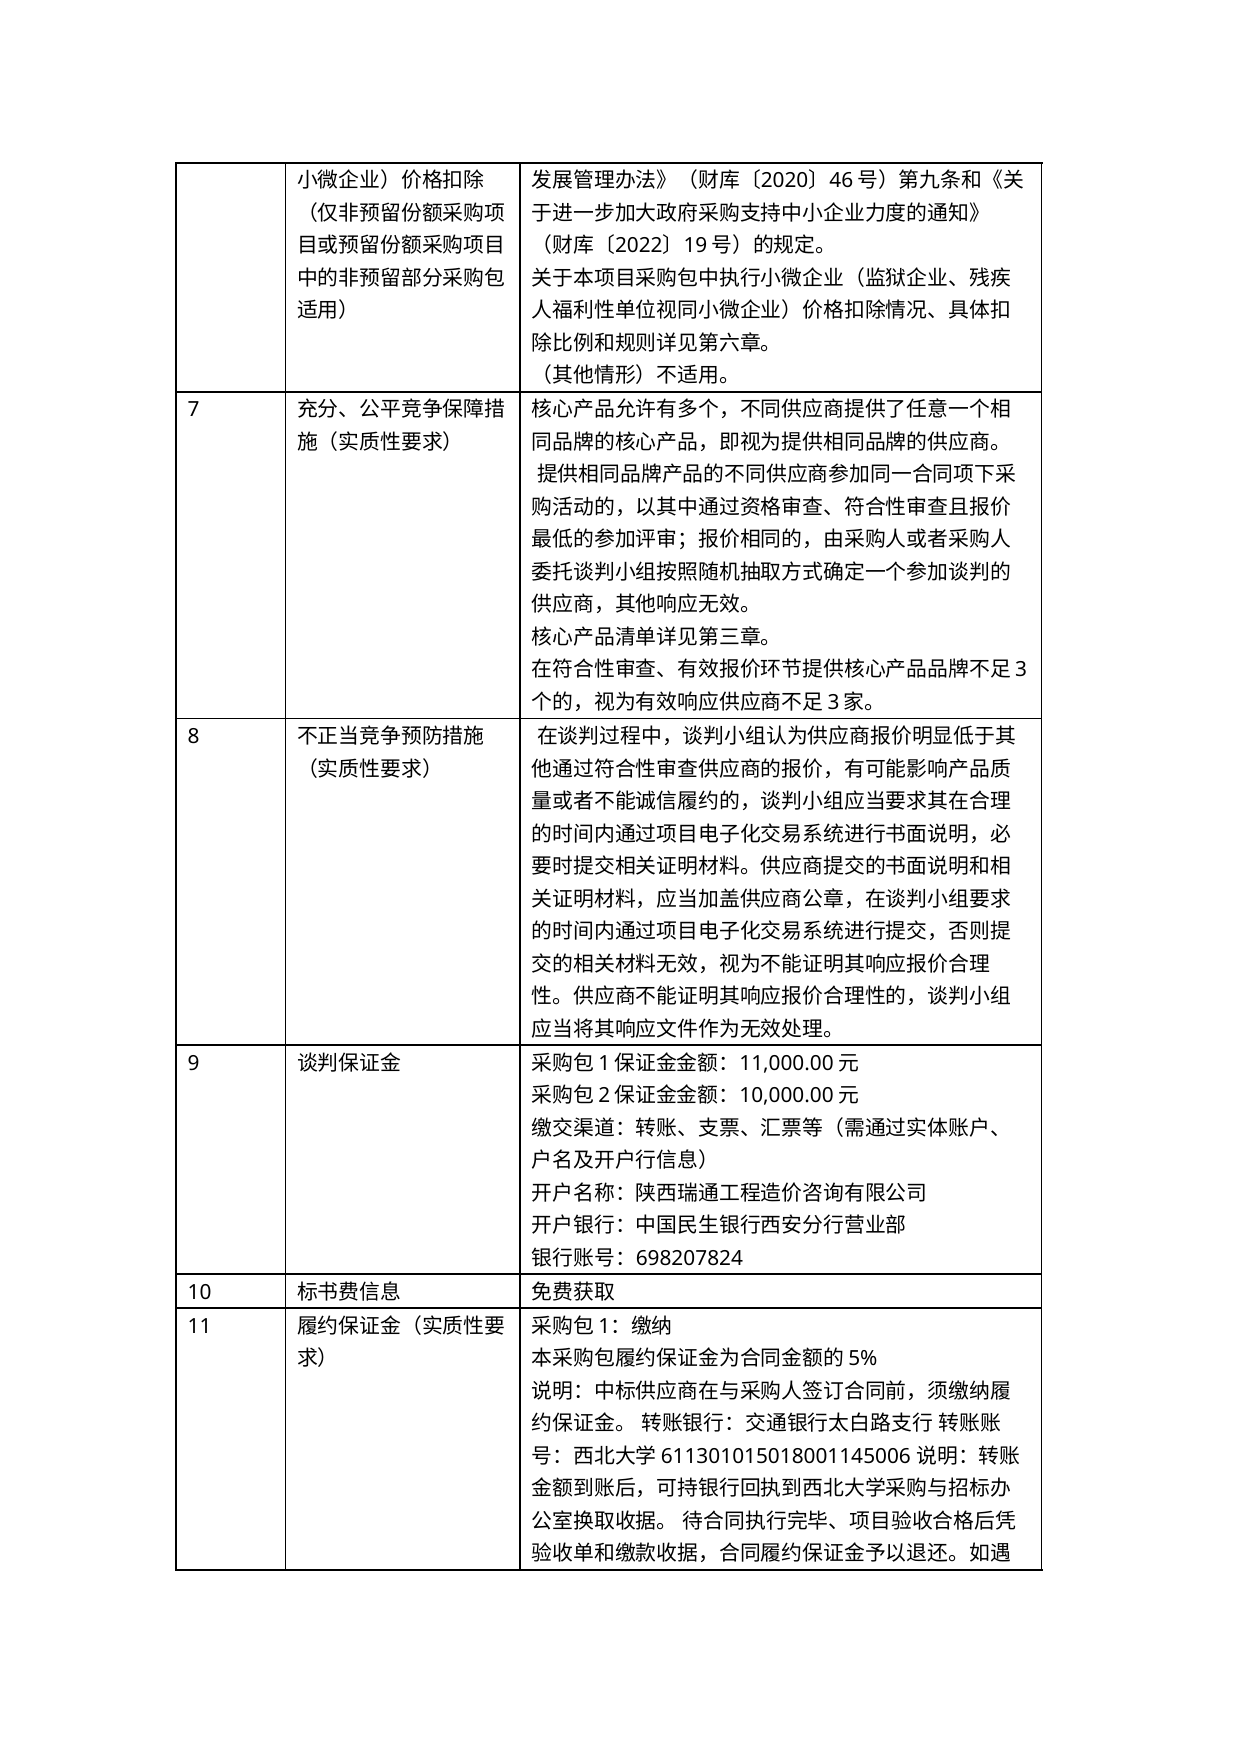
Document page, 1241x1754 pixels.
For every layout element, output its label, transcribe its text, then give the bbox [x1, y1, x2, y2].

table_cell 谈判保证金 [286, 1046, 519, 1273]
table_cell 9 [177, 1046, 285, 1273]
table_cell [521, 164, 1041, 391]
table_cell 核心产品允许有多个，不同供应商提供了任意一个相同品牌的核心产品，即视为提供相同品牌的供应商。 提供相同品牌产品的不同供应商参加同一合同项下采购活动的，以其中通过资格审查、符合性审查且报价最低的参加评审；报价相同的，由采购人或者采购人委托谈判小组按照随机抽取方式确定一个参加谈判的供应商，其他响应无效。 核心产品清单详见第三章。 在符合性审查、有效报价环节提供核心产品品牌不足3个的，视为有效响应供应商不足3家。 [521, 393, 1041, 718]
table_cell 不正当竞争预防措施（实质性要求） [286, 719, 519, 1044]
table_cell 采购包1保证金金额：11,000.00元 采购包2保证金金额：10,000.00元 缴交渠道：转账、支票、汇票等（需通过实体账户、户名及开户行信息） 开户名称：陕西瑞通工程造价咨询有限公司 开户银行：中国民生银行西安分行营业部 银行账号：698207824 [521, 1046, 1041, 1273]
table_cell 履约保证金（实质性要求） [286, 1309, 519, 1569]
table_cell 标书费信息 [286, 1275, 519, 1307]
table_cell 充分、公平竞争保障措施（实质性要求） [286, 393, 519, 718]
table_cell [521, 1309, 1041, 1569]
table_cell 在谈判过程中，谈判小组认为供应商报价明显低于其他通过符合性审查供应商的报价，有可能影响产品质量或者不能诚信履约的，谈判小组应当要求其在合理的时间内通过项目电子化交易系统进行书面说明，必要时提交相关证明材料。供应商提交的书面说明和相关证明材料，应当加盖供应商公章，在谈判小组要求的时间内通过项目电子化交易系统进行提交，否则提交的相关材料无效，视为不能证明其响应报价合理性。供应商不能证明其响应报价合理性的，谈判小组应当将其响应文件作为无效处理。 [521, 719, 1041, 1044]
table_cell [286, 164, 519, 391]
table_cell 7 [177, 393, 285, 718]
table_cell 10 [177, 1275, 285, 1307]
table_cell 8 [177, 719, 285, 1044]
table_cell 6 [177, 164, 285, 391]
table_cell 11 [177, 1309, 285, 1569]
table_cell 免费获取 [521, 1275, 1041, 1307]
